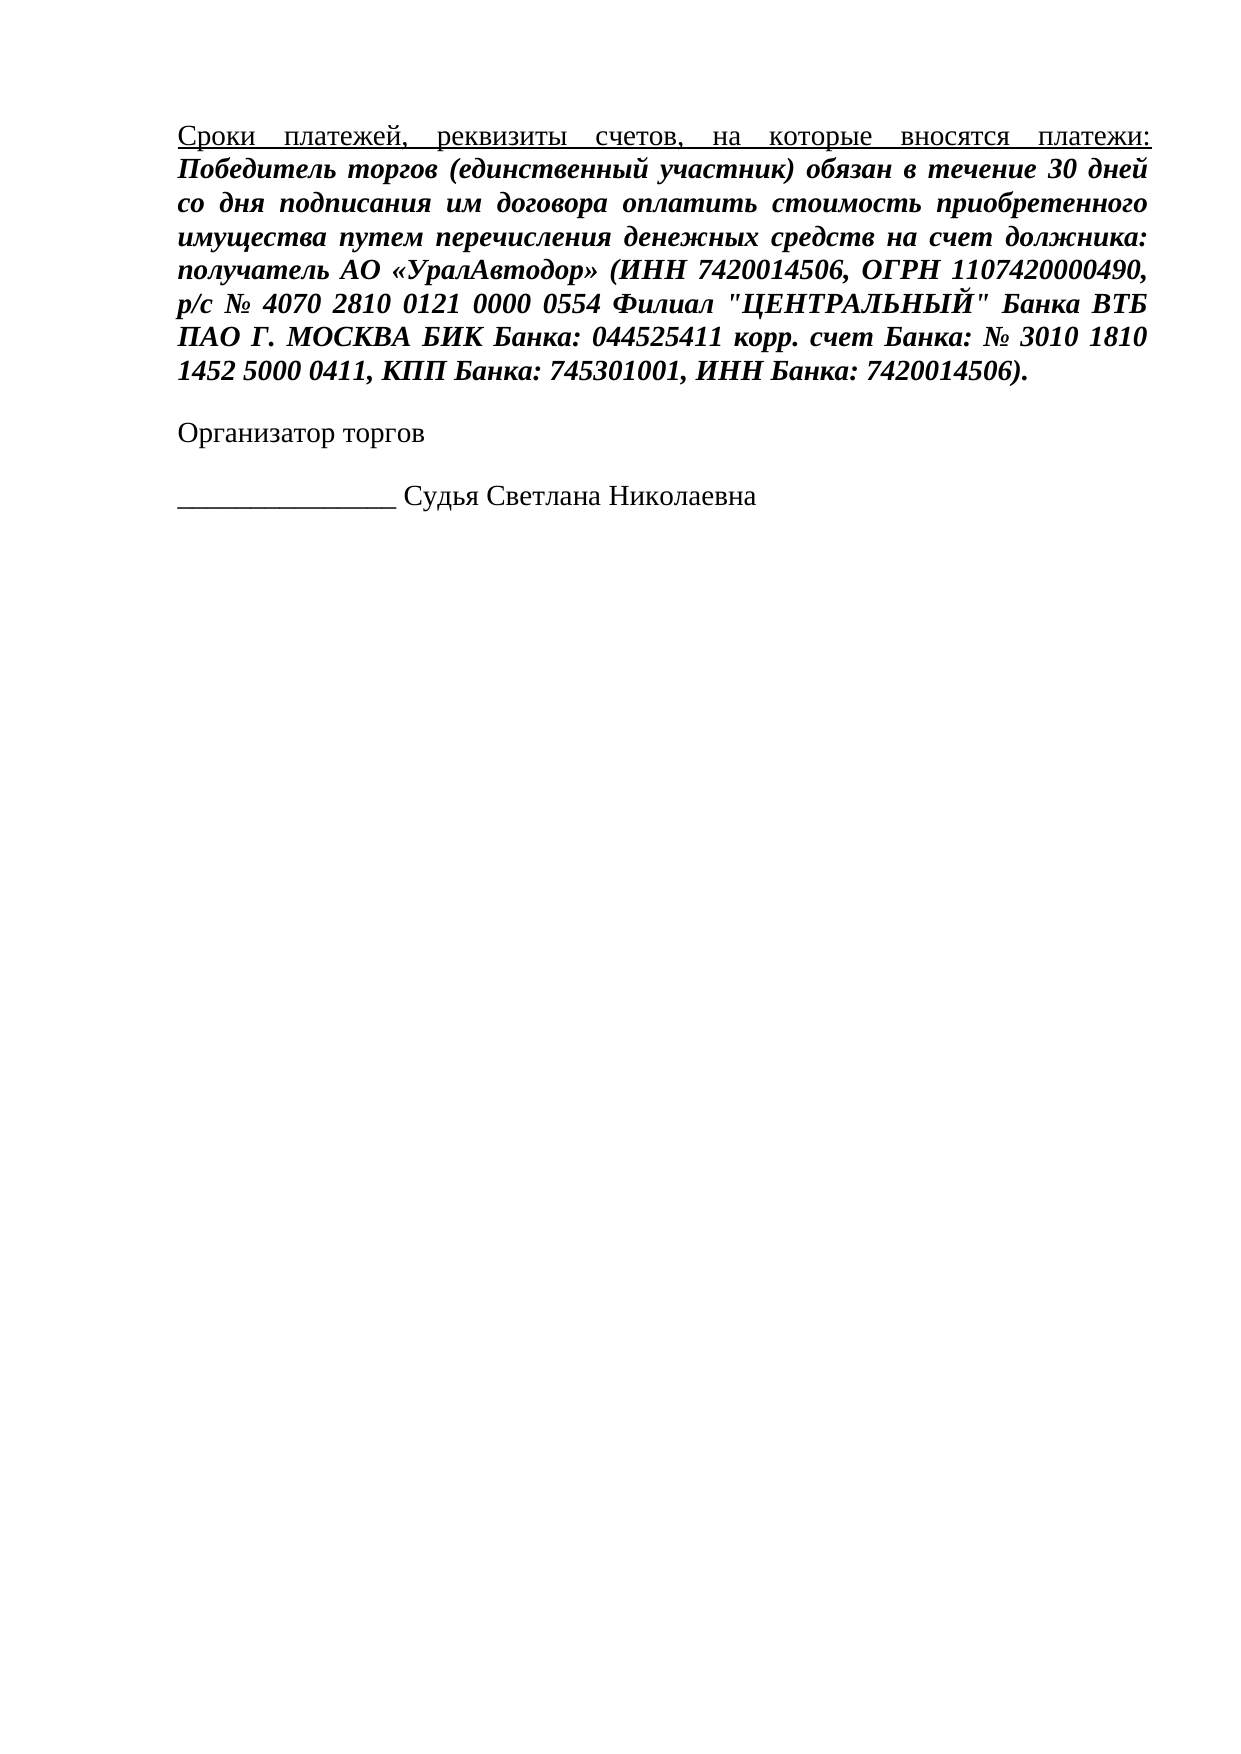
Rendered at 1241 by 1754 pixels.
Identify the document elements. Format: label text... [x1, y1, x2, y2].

text _______________ Судья Светлана Николаевна [177, 478, 1152, 512]
text Сроки платежей, реквизиты счетов, на которые вносятся платежи: Победитель торгов (единственный участник) обязан в течение 30 дней со дня подписания им договора оплатить стоимость приобретенного имущества путем перечисления денежных средств на счет должника: получатель АО «УралАвтодор» (ИНН 7420014506, ОГРН 1107420000490, р/с № 4070 2810 0121 0000 0554 Филиал "ЦЕНТРАЛЬНЫЙ" Банка ВТБ ПАО Г. МОСКВА БИК Банка: 044525411 корр. счет Банка: № 3010 1810 1452 5000 0411, КПП Банка: 745301001, ИНН Банка: 7420014506). [177, 148, 1152, 386]
text Организатор торгов [177, 416, 1152, 449]
